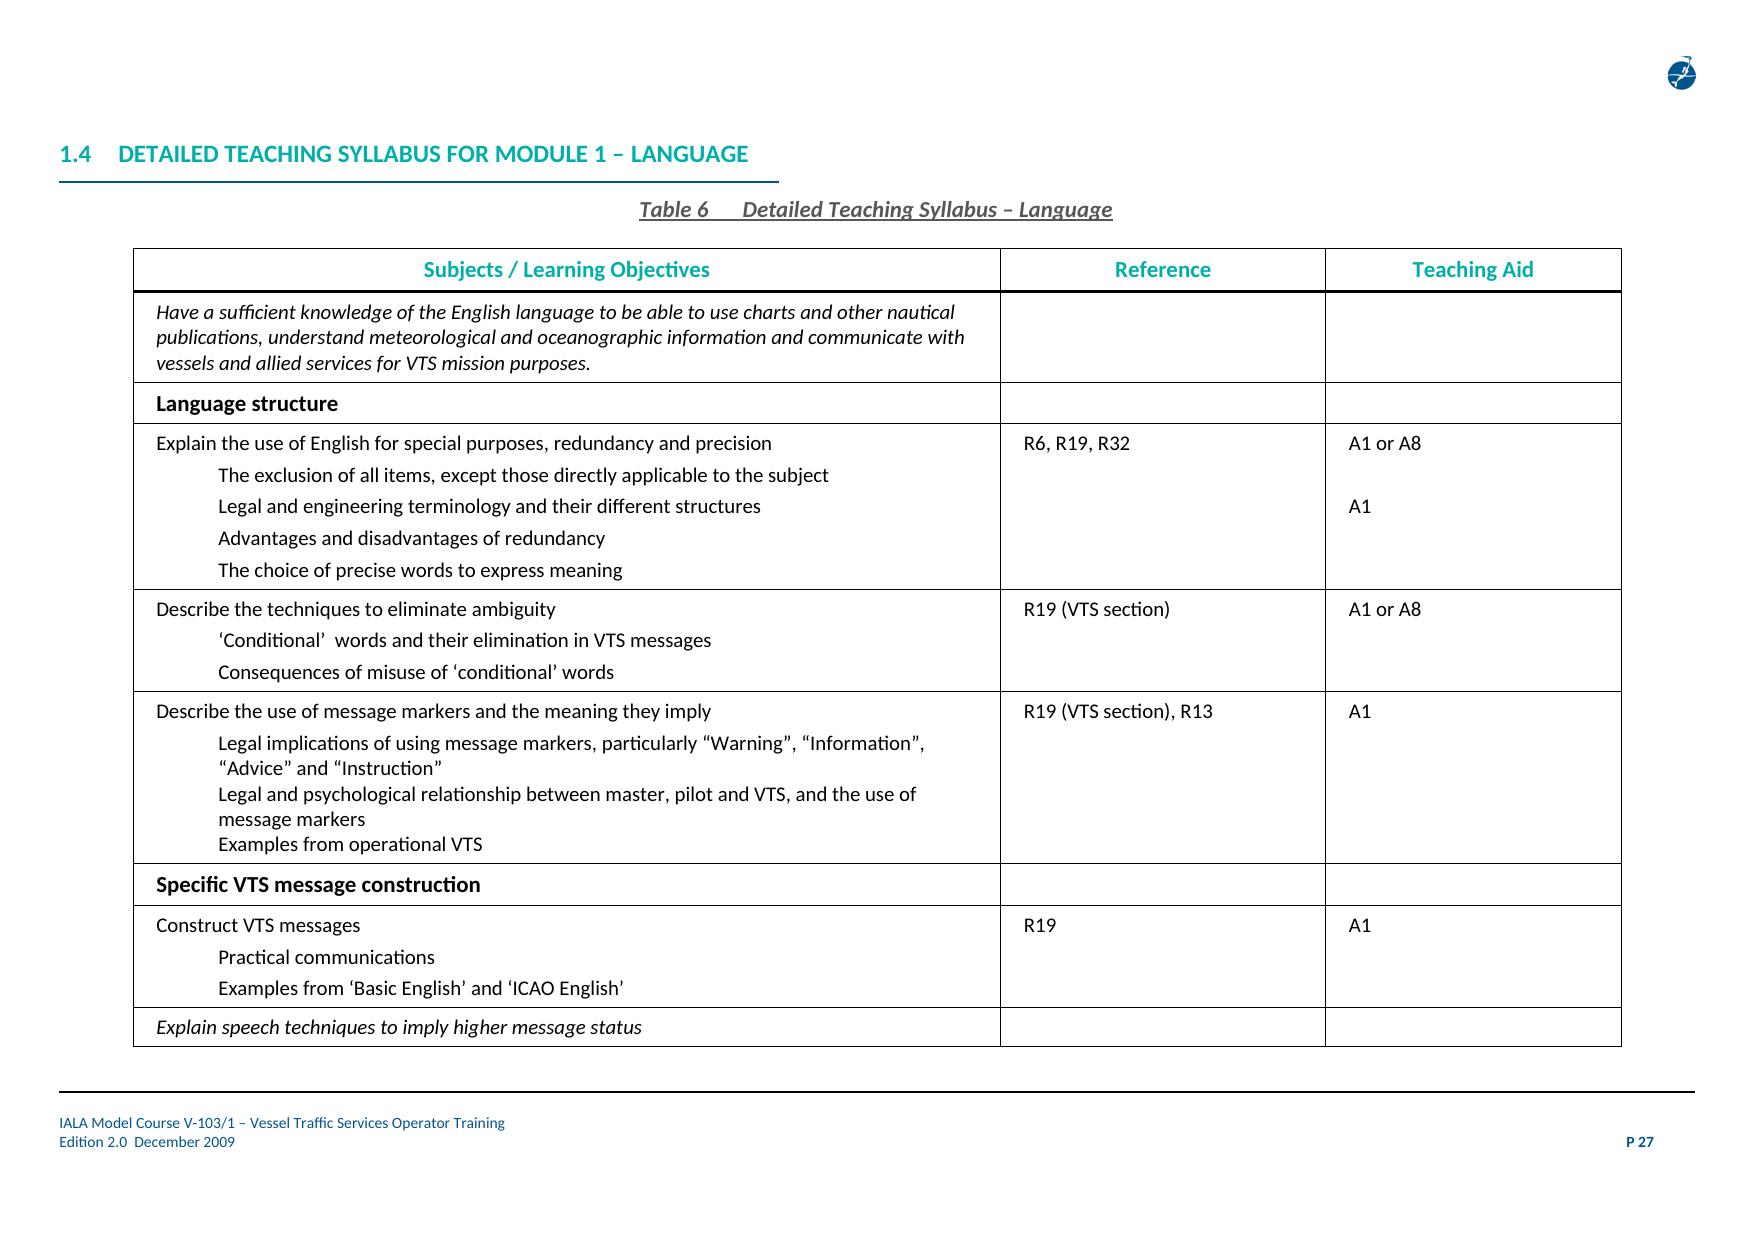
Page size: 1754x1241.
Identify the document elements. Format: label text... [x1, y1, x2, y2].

table_cell A1 [1326, 906, 1621, 1007]
table_header Teaching Aid [1326, 249, 1621, 290]
table_cell [1326, 864, 1621, 905]
table_cell [1326, 293, 1621, 382]
table_cell Language structure [134, 383, 1000, 423]
table_cell A1 or A8 [1326, 590, 1621, 691]
table_cell [1326, 383, 1621, 423]
table_cell Describe the techniques to eliminate ambiguity ‘Conditional’ words and their elimination in VTS messages Consequences of misuse of ‘conditional’ words [134, 590, 1000, 691]
table_cell [1001, 383, 1325, 423]
table_cell [1001, 864, 1325, 905]
table_cell Explain the use of English for special purposes, redundancy and precision The exclusion of all items, except those directly applicable to the subject Legal and engineering terminology and their different structures Advantages and disadvantages of redundancy The choice of precise words to express meaning [134, 424, 1000, 589]
table_cell R19 [1001, 906, 1325, 1007]
table_cell Construct VTS messages Practical communications Examples from ‘Basic English’ and ‘ICAO English’ [134, 906, 1000, 1007]
picture [1636, 6, 1754, 125]
table_cell [1001, 293, 1325, 382]
table_cell R19 (VTS section) [1001, 590, 1325, 691]
table_cell A1 [1326, 692, 1621, 863]
table_cell R6, R19, R32 [1001, 424, 1325, 589]
table_header Reference [1001, 249, 1325, 290]
table_cell Specific VTS message construction [134, 864, 1000, 905]
table_cell Describe the use of message markers and the meaning they imply Legal implications of using message markers, particularly “Warning”, “Information”, “Advice” and “Instruction” Legal and psychological relationship between master, pilot and VTS, and the use of message markers Examples from operational VTS [134, 692, 1000, 863]
table_cell Explain speech techniques to imply higher message status [134, 1008, 1000, 1046]
table_header Subjects / Learning Objectives [134, 249, 1000, 290]
table_cell [1001, 1008, 1325, 1046]
text Detailed Teaching Syllabus – Language [59, 195, 1695, 223]
table_cell R19 (VTS section), R13 [1001, 692, 1325, 863]
table_cell [1326, 1008, 1621, 1046]
subtitle DETAILED TEACHING SYLLABUS FOR MODULE 1 – LANGUAGE [59, 138, 1695, 169]
table_cell Have a sufficient knowledge of the English language to be able to use charts and other nautical publications, understand meteorological and oceanographic information and communicate with vessels and allied services for VTS mission purposes. [134, 293, 1000, 382]
table_cell A1 or A8 A1 [1326, 424, 1621, 589]
